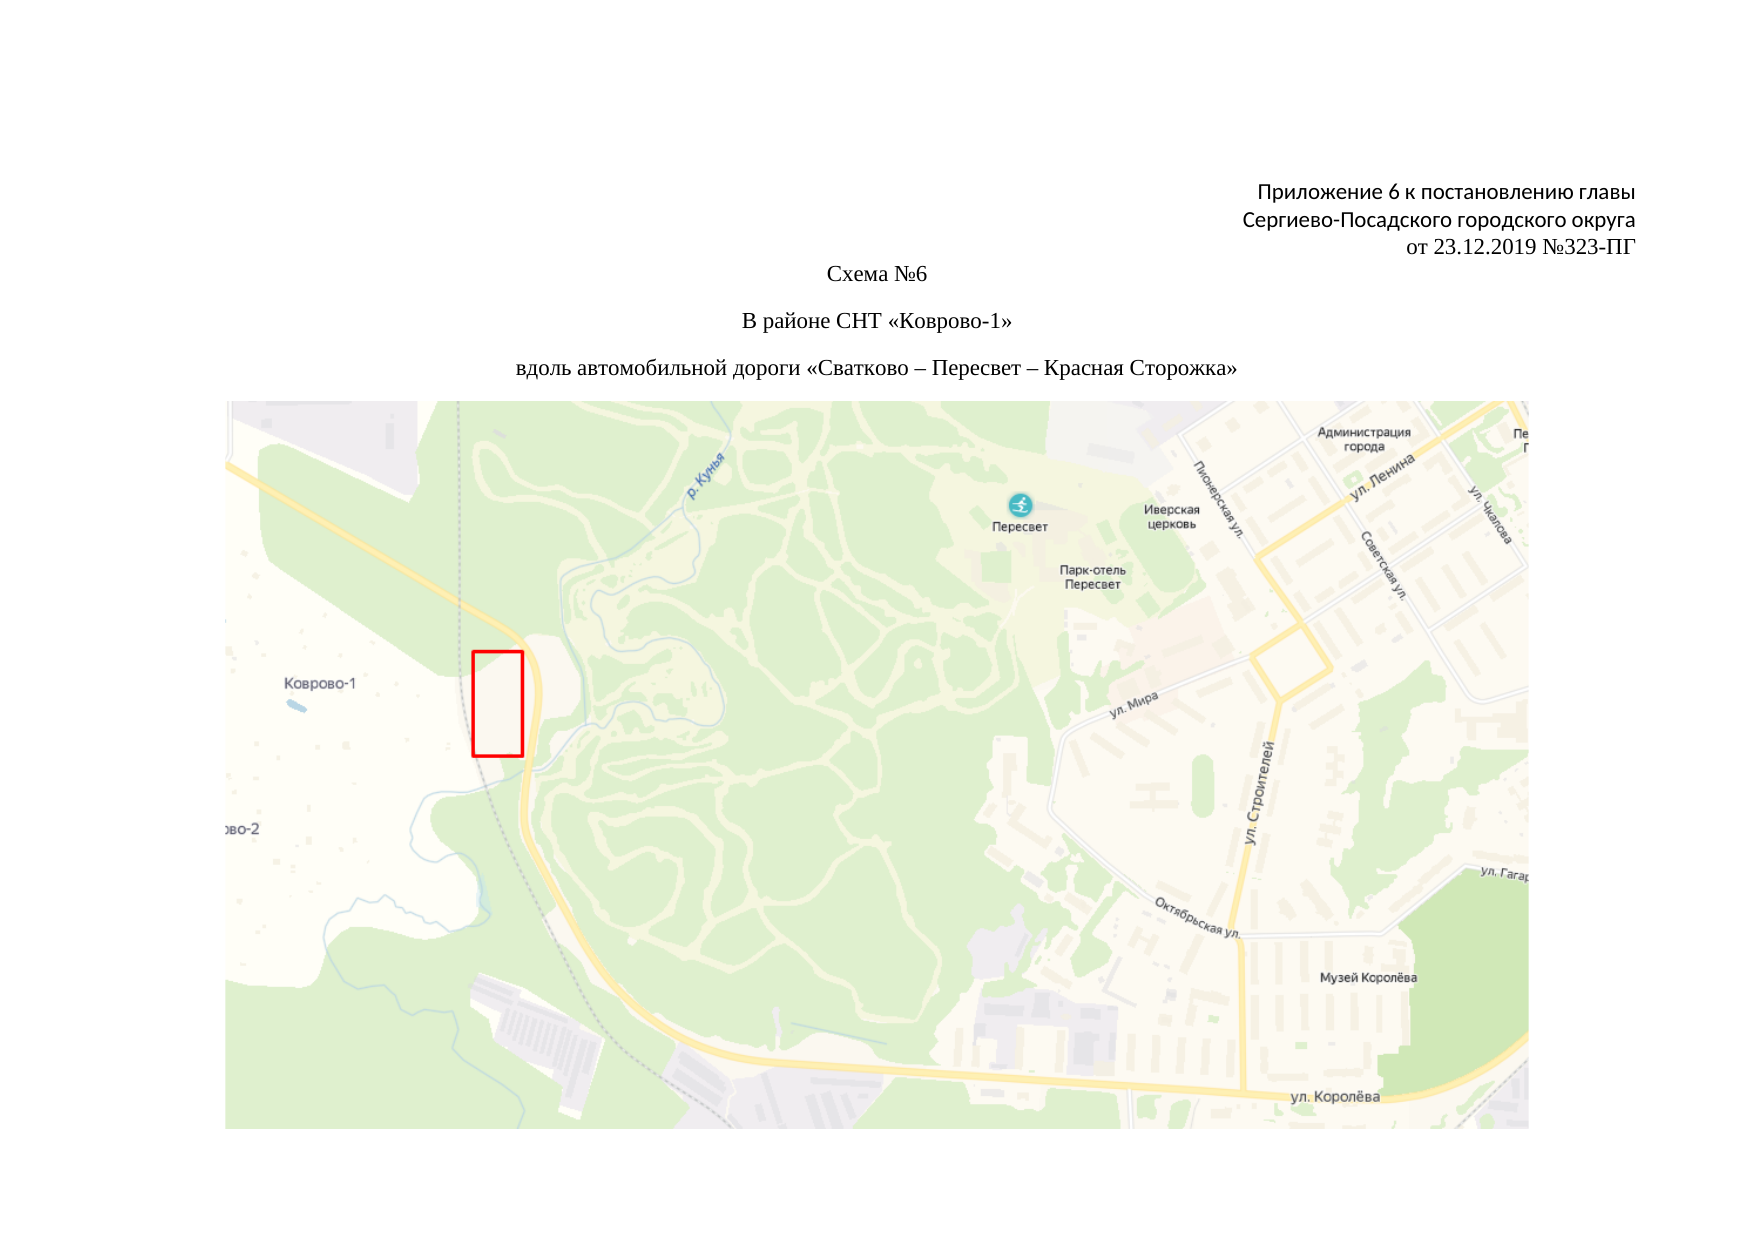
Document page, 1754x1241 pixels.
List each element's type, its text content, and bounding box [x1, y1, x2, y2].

text Сергиево-Посадского городского округа [118, 205, 1636, 233]
text Приложение 6 к постановлению главы [118, 177, 1636, 205]
text от 23.12.2019 №323-ПГ [118, 233, 1636, 259]
text вдоль автомобильной дороги «Сватково – Пересвет – Красная Сторожка» [118, 354, 1636, 380]
text В районе СНТ «Коврово-1» [118, 307, 1636, 333]
text Схема №6 [118, 259, 1636, 286]
picture [225, 401, 1529, 1129]
